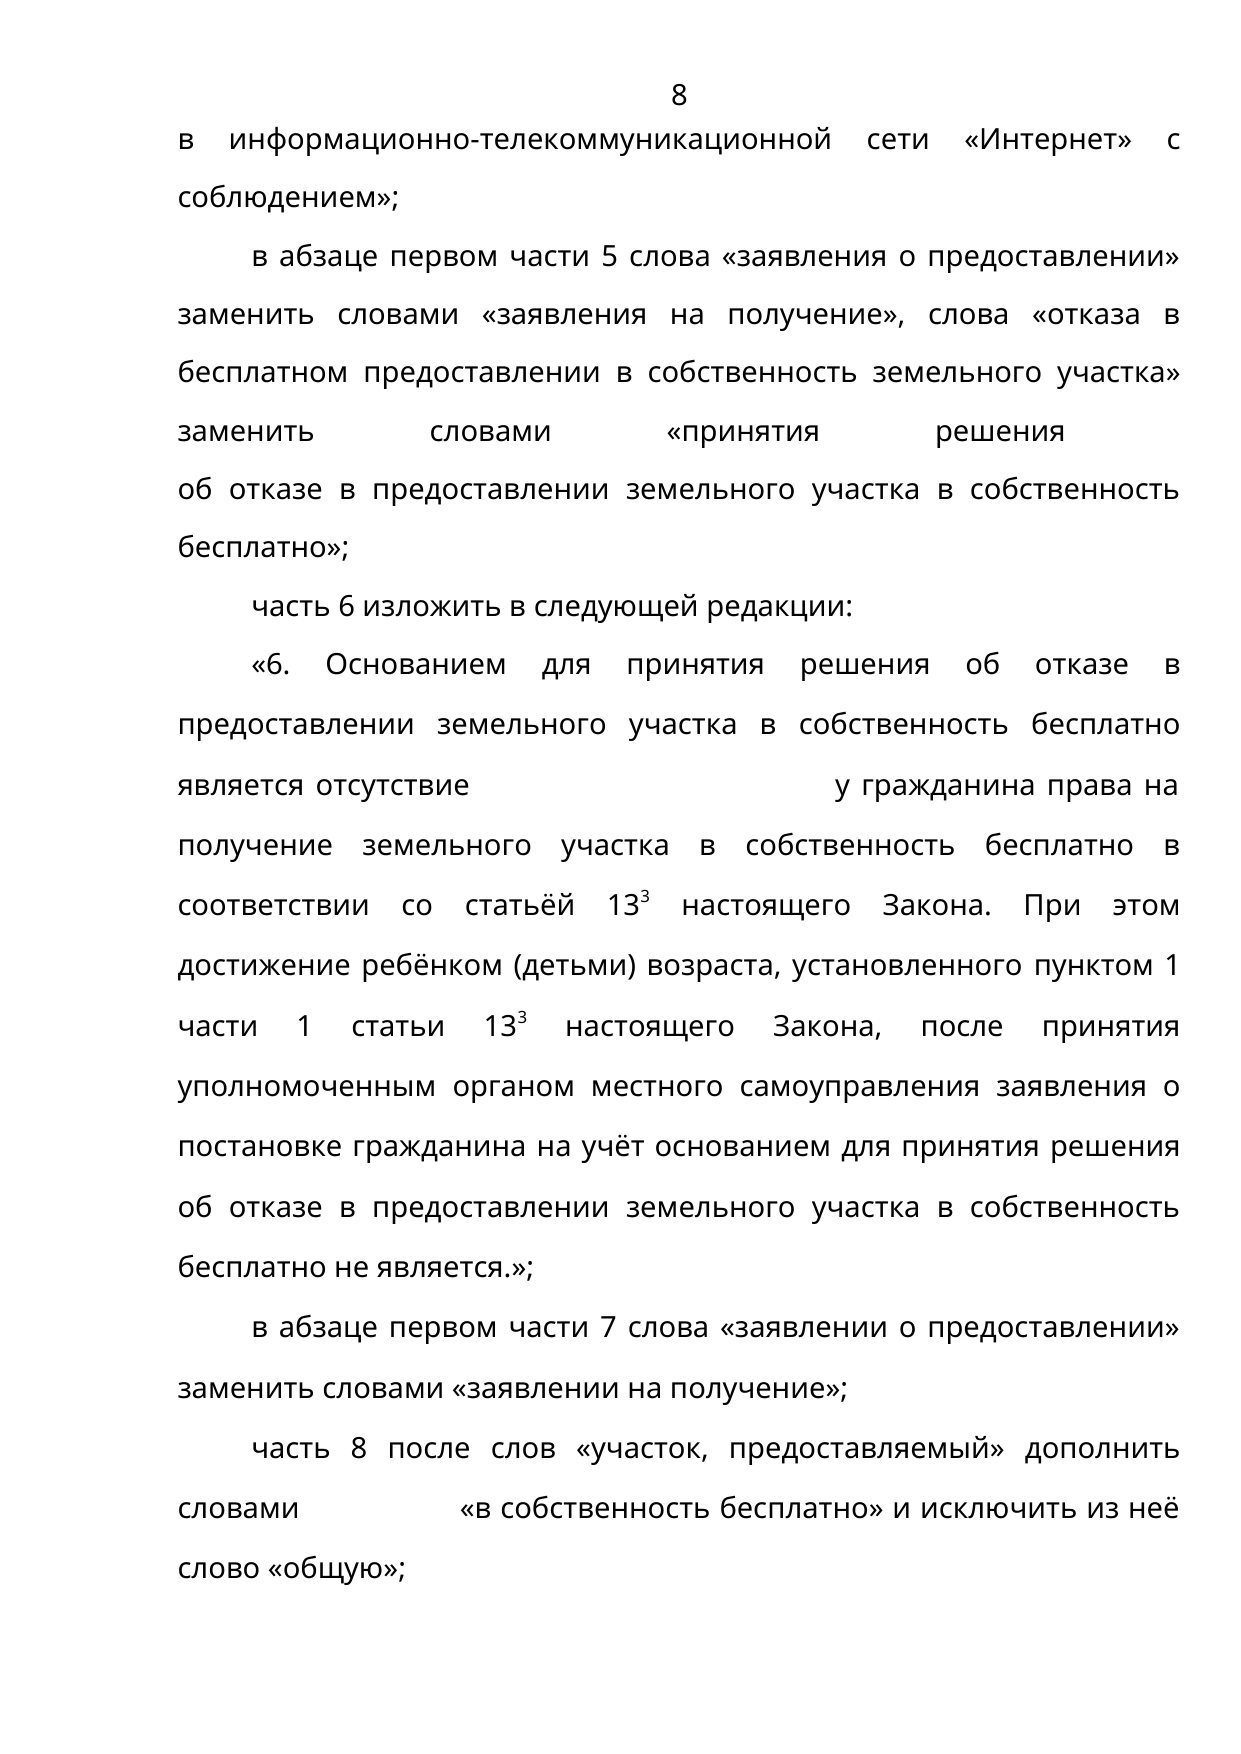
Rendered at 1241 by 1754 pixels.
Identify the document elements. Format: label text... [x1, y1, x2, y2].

text в абзаце первом части 7 слова «заявлении о предоставлении» заменить словами «заявлении на получение»; [177, 1307, 1181, 1407]
text в абзаце первом части 5 слова «заявления о предоставлении» заменить словами «заявления на получение», слова «отказа в бесплатном предоставлении в собственность земельного участка» заменить словами «принятия решения об отказе в предоставлении земельного участка в собственность бесплатно»; [177, 235, 1181, 566]
text часть 6 изложить в следующей редакции: [177, 585, 1181, 624]
text «6. Основанием для принятия решения об отказе в предоставлении земельного участка в собственность бесплатно является отсутствие у гражданина права на получение земельного участка в собственность бесплатно в соответствии со статьёй 133 настоящего Закона. При этом достижение ребёнком (детьми) возраста, установленного пунктом 1 части 1 статьи 133 настоящего Закона, после принятия уполномоченным органом местного самоуправления заявления о постановке гражданина на учёт основанием для принятия решения об отказе в предоставлении земельного участка в собственность бесплатно не является.»; [177, 643, 1181, 1286]
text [177, 118, 1181, 216]
text часть 8 после слов «участок, предоставляемый» дополнить словами «в собственность бесплатно» и исключить из неё слово «общую»; [177, 1427, 1181, 1587]
